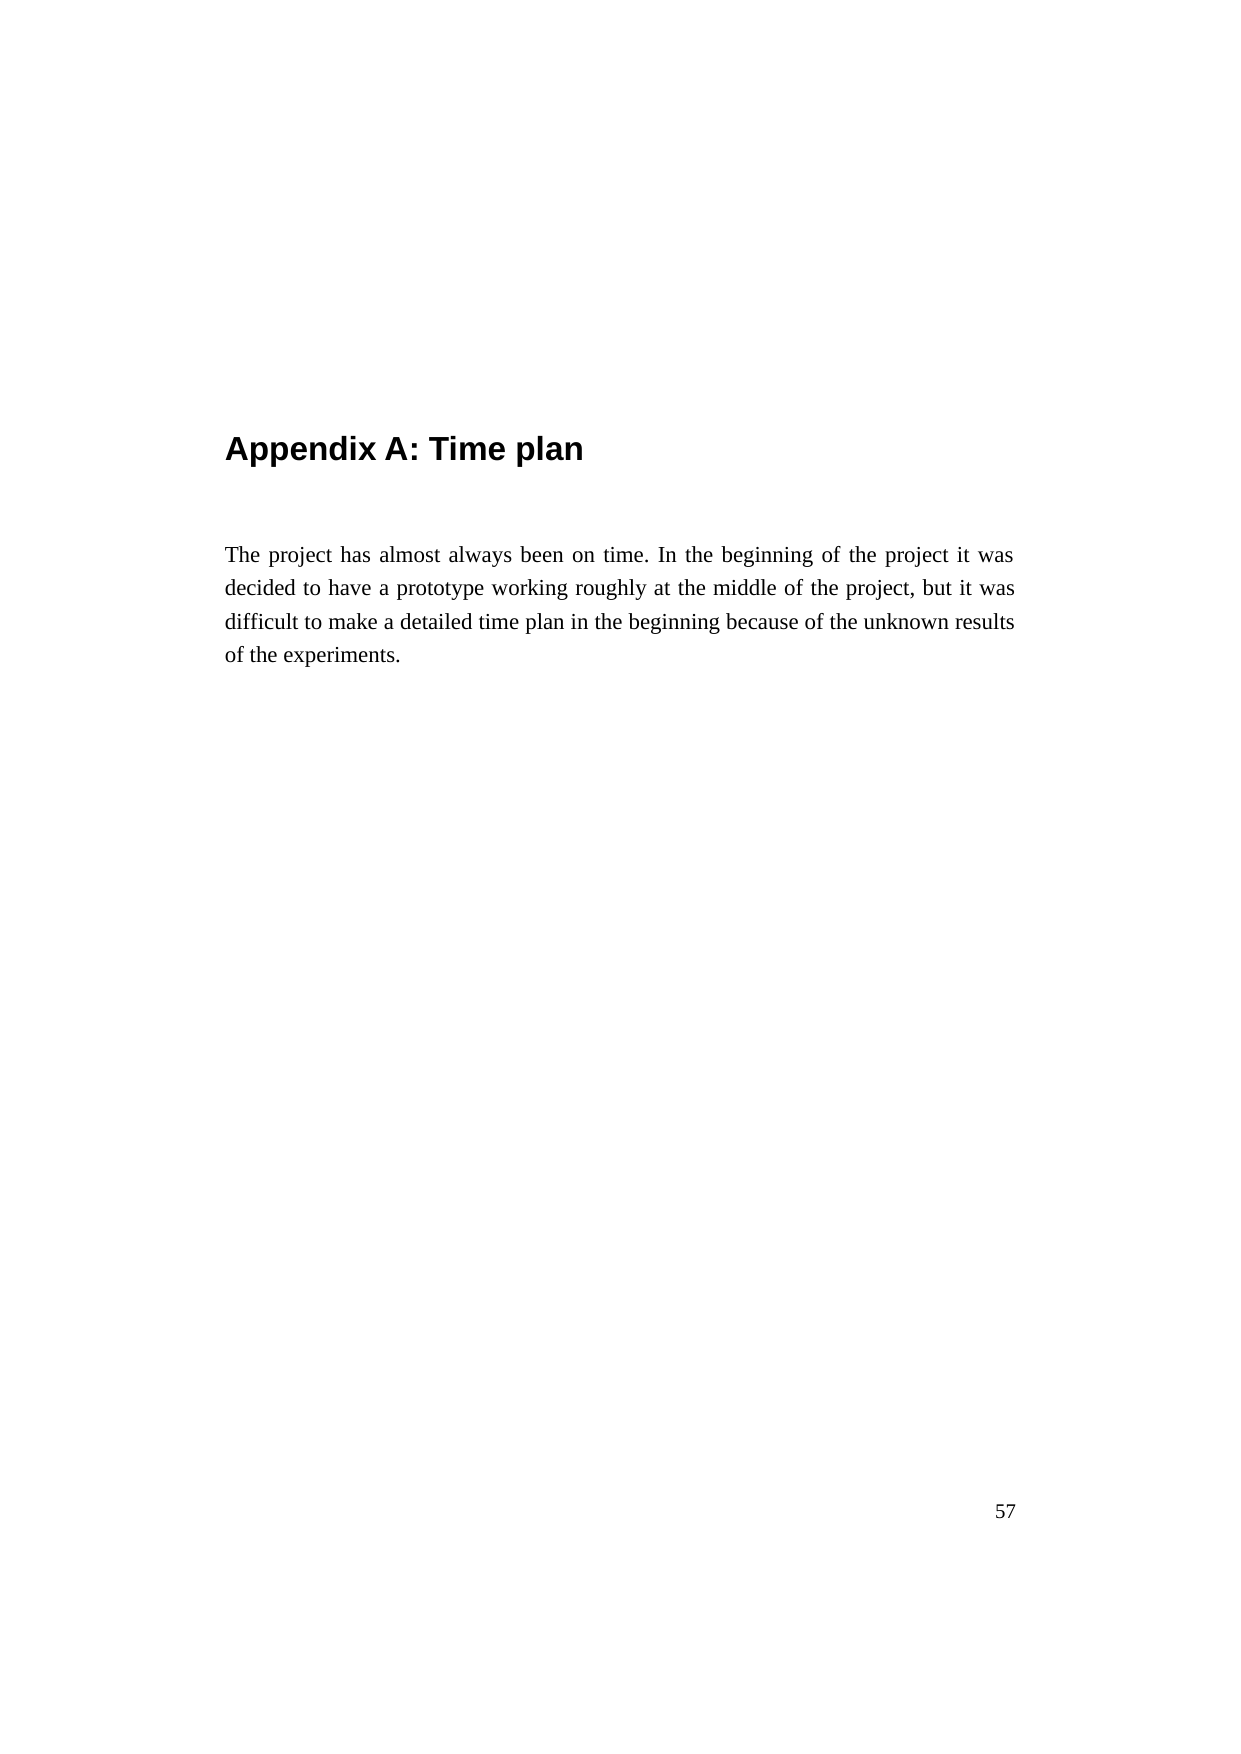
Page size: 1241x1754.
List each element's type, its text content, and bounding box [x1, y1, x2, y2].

text The project has almost always been on time. In the beginning of the project it was decided to have a prototype working roughly at the middle of the project, but it was difficult to make a detailed time plan in the beginning because of the unknown results of the experiments. [224, 534, 1016, 667]
text : Time plan [224, 429, 1016, 468]
